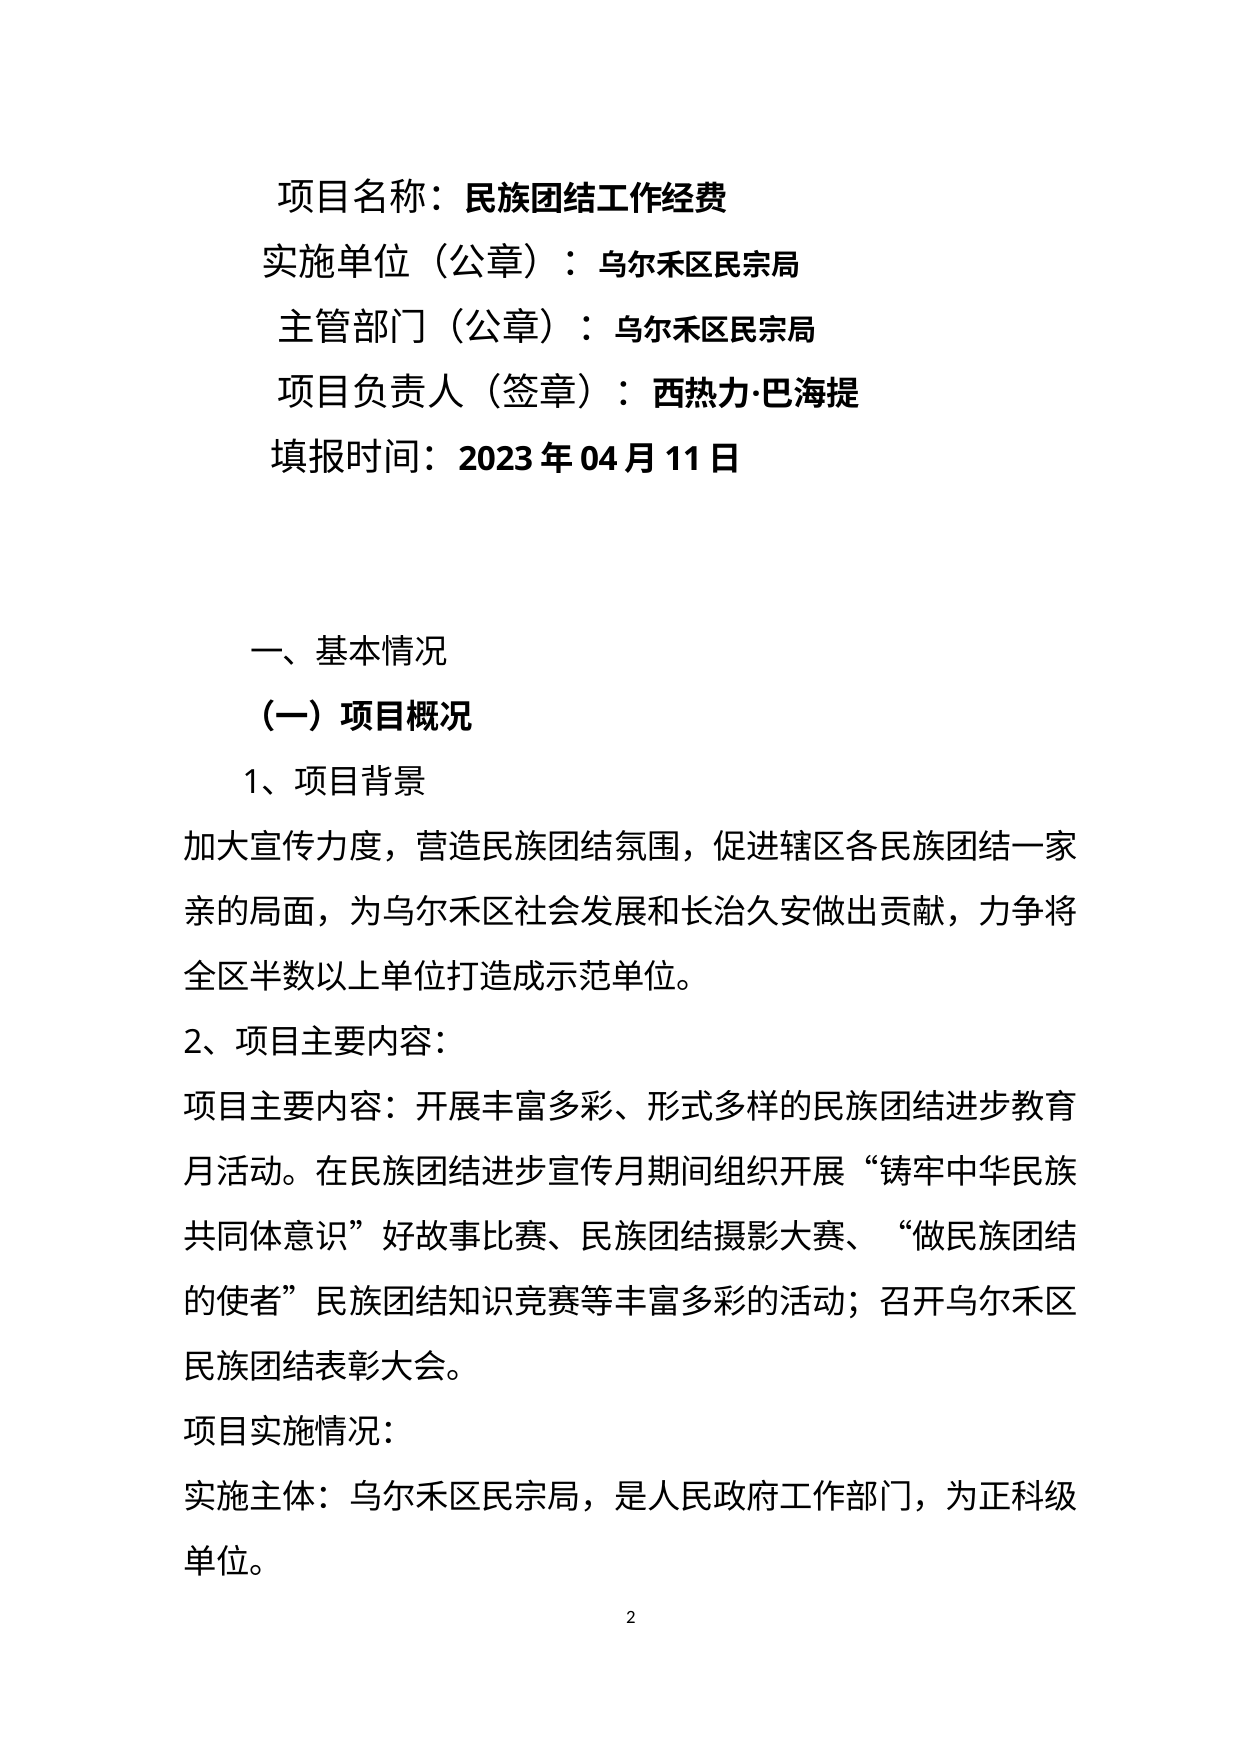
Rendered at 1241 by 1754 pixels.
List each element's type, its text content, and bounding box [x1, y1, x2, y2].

text 填报时间：2023年04月11日 [211, 422, 1078, 487]
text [183, 747, 1078, 1592]
text 实施单位（公章）：乌尔禾区民宗局 [183, 227, 1078, 292]
text （一）项目概况 [183, 682, 1078, 747]
text 项目负责人（签章）：西热力·巴海提 [183, 357, 1078, 422]
text 主管部门（公章）：乌尔禾区民宗局 [183, 292, 1078, 357]
text 一、基本情况 [183, 617, 1078, 682]
text 项目名称：民族团结工作经费 [183, 162, 1078, 227]
